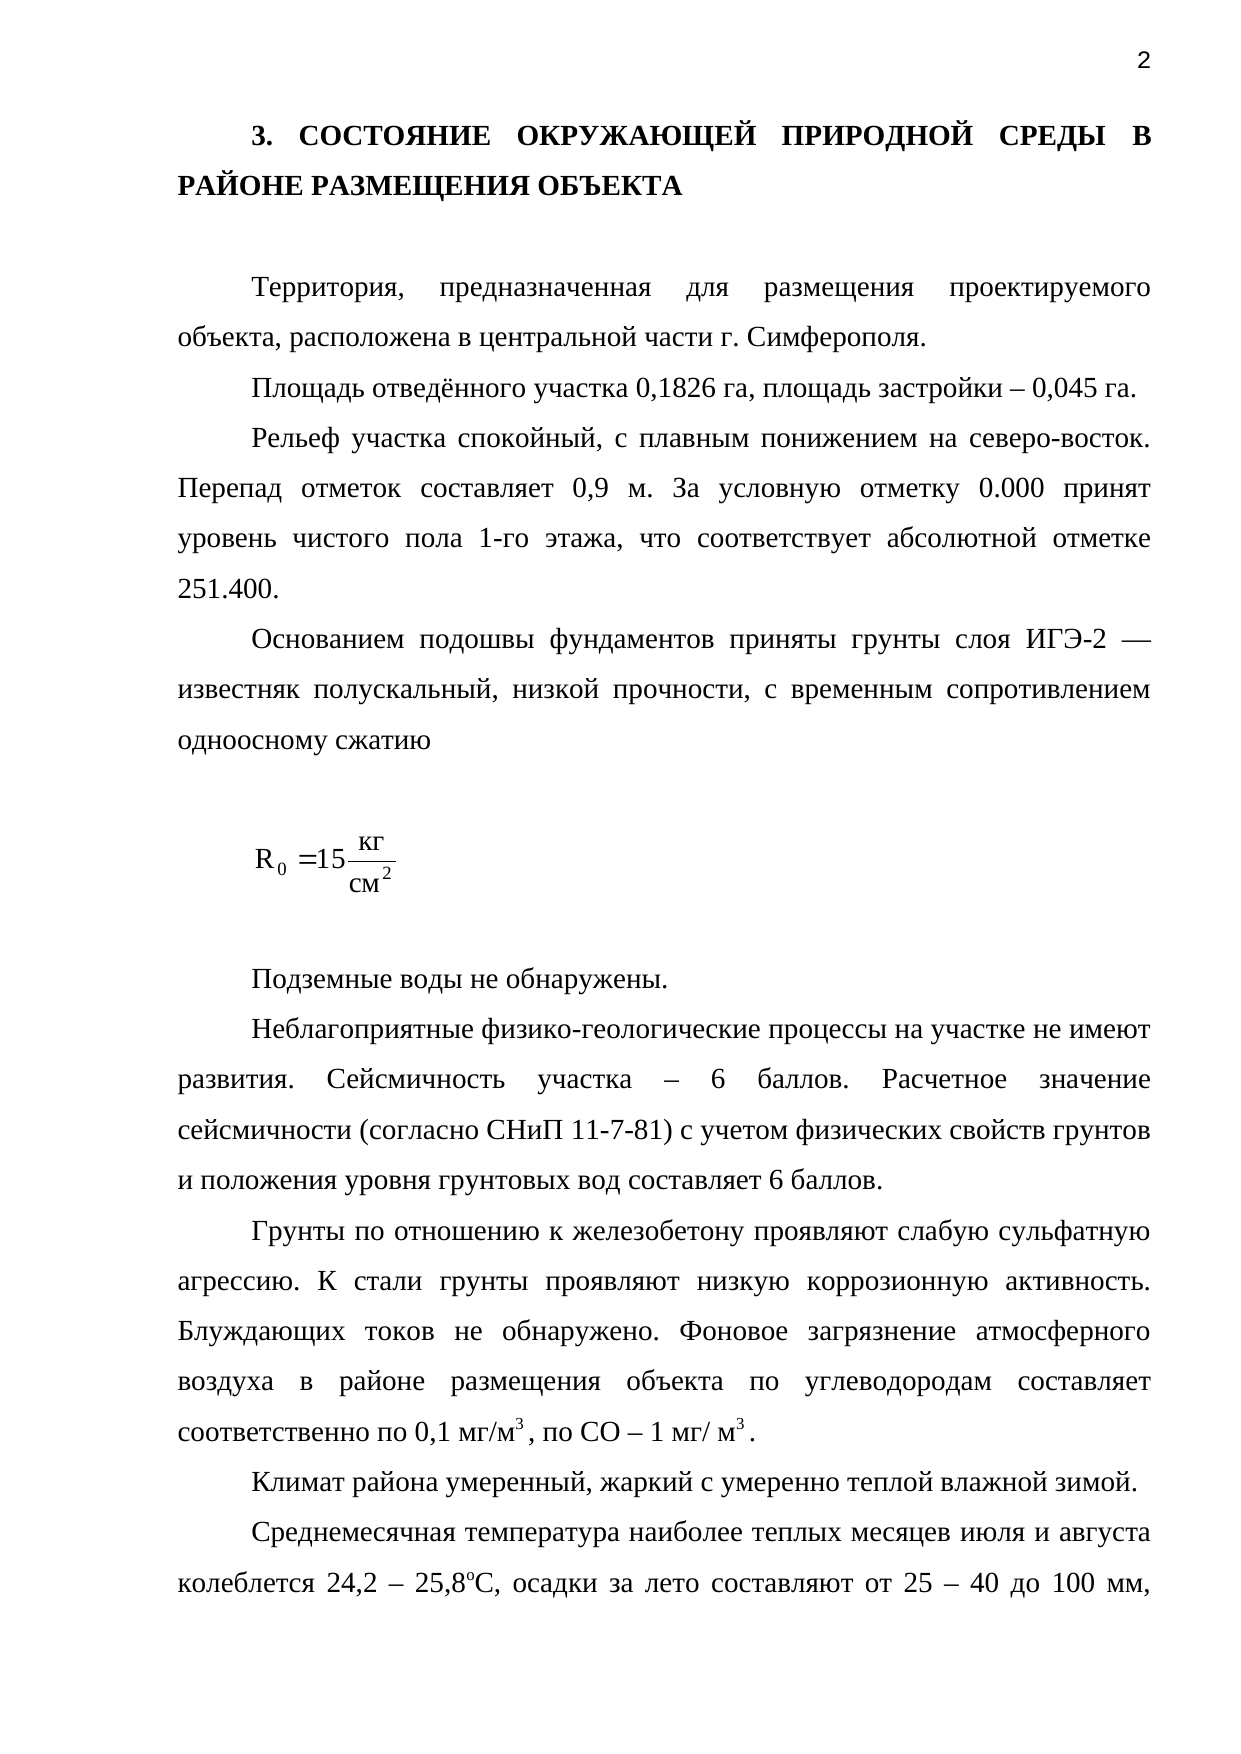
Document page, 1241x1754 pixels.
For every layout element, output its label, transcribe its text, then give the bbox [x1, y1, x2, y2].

text Рельеф участка спокойный, с плавным понижением на северо-восток. Перепад отметок составляет 0,9 м. За условную отметку 0.000 принят уровень чистого пола 1-го этажа, что соответствует абсолютной отметке 251.400. [177, 420, 1152, 604]
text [177, 1514, 1152, 1598]
text Территория, предназначенная для размещения проектируемого объекта, расположена в центральной части г. Симферополя. [177, 269, 1152, 353]
text Неблагоприятные физико-геологические процессы на участке не имеют развития. Сейсмичность участка – 6 баллов. Расчетное значение сейсмичности (согласно СНиП 11-7-81) с учетом физических свойств грунтов и положения уровня грунтовых вод составляет 6 баллов. [177, 1011, 1152, 1196]
text Климат района умеренный, жаркий с умеренно теплой влажной зимой. [177, 1464, 1152, 1498]
text Подземные воды не обнаружены. [177, 961, 1152, 994]
text Основанием подошвы фундаментов приняты грунты слоя ИГЭ-2 — известняк полускальный, низкой прочности, с временным сопротивлением одноосному сжатию [177, 621, 1152, 755]
text 3. СОСТОЯНИЕ ОКРУЖАЮЩЕЙ ПРИРОДНОЙ СРЕДЫ В РАЙОНЕ РАЗМЕЩЕНИЯ ОБЪЕКТА [177, 118, 1152, 202]
text Грунты по отношению к железобетону проявляют слабую сульфатную агрессию. К стали грунты проявляют низкую коррозионную активность. Блуждающих токов не обнаружено. Фоновое загрязнение атмосферного воздуха в районе размещения объекта по углеводородам составляет соответственно по 0,1 мг/м3 , по СО – 1 мг/ м3 . [177, 1213, 1152, 1447]
text Площадь отведённого участка , площадь застройки – . [177, 370, 1152, 403]
